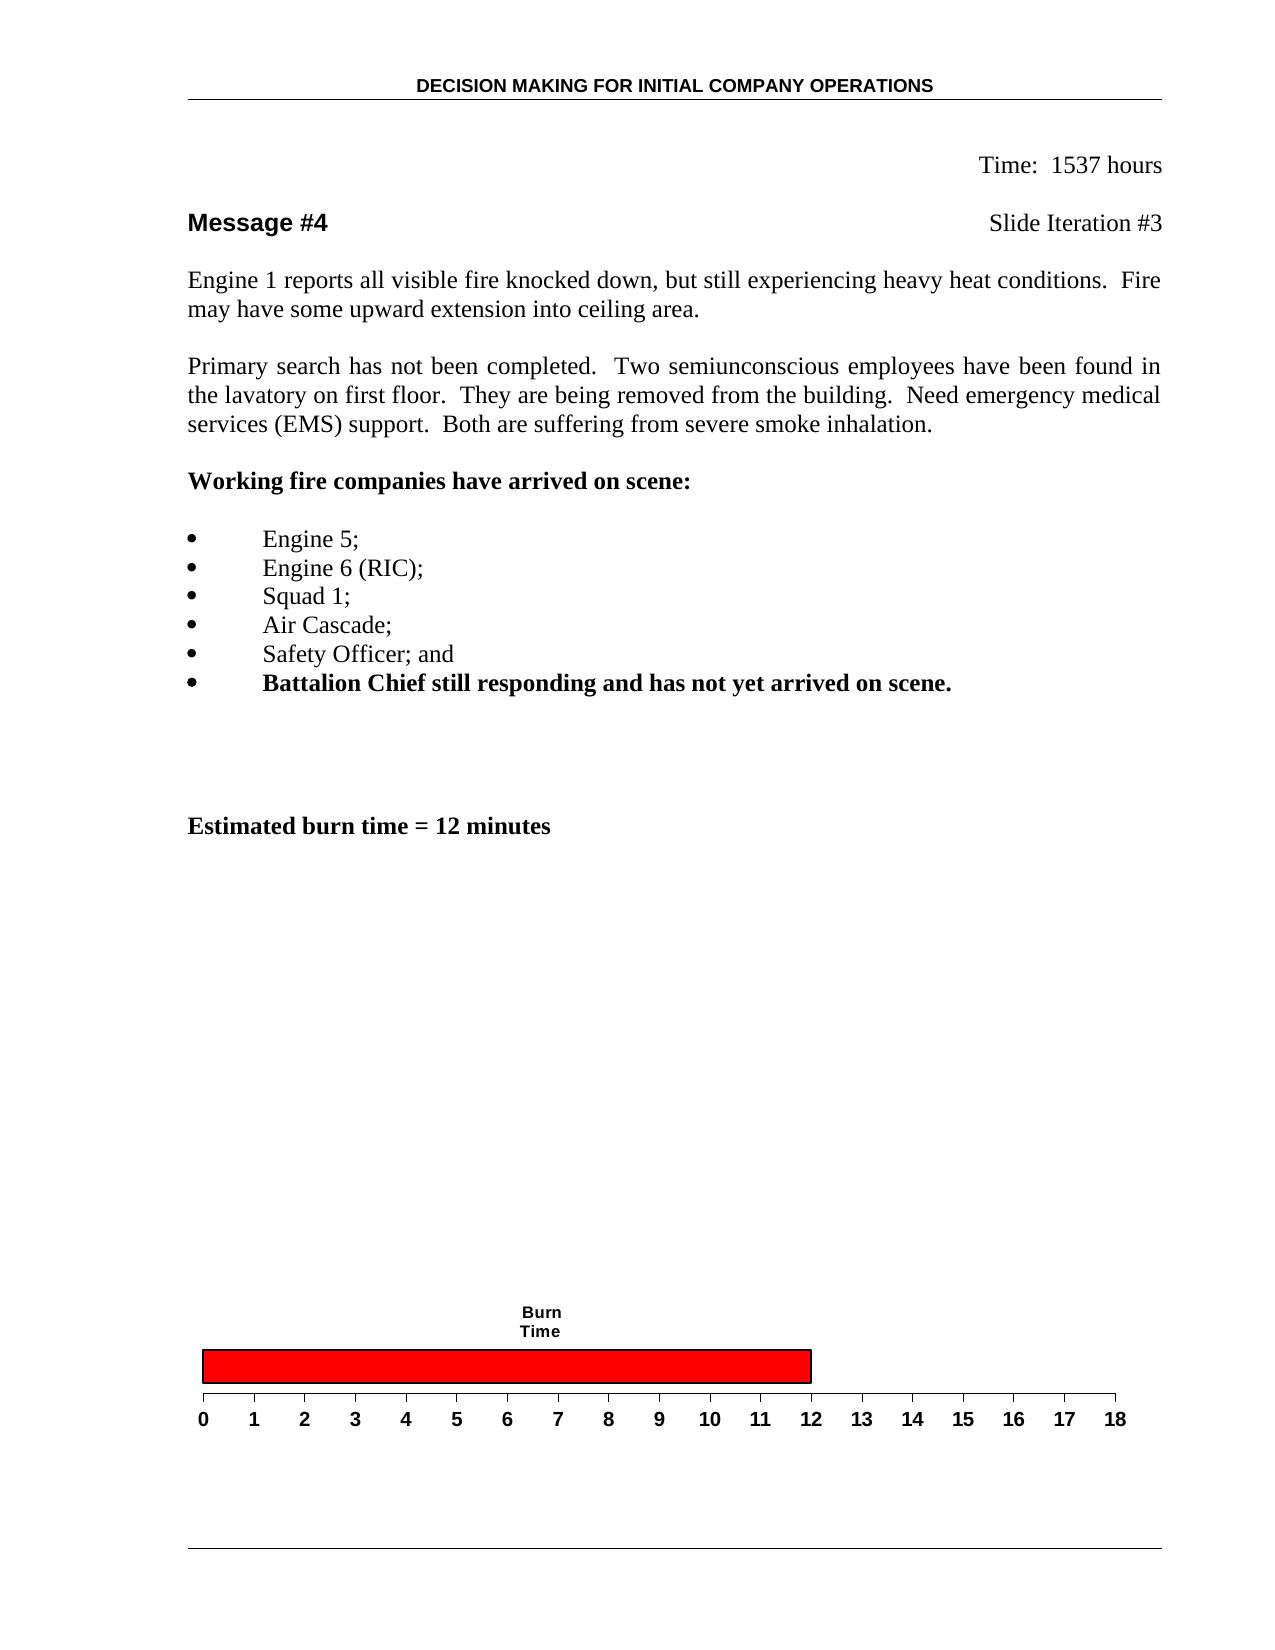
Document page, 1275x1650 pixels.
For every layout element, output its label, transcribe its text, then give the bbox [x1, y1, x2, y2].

list Squad 1; [187, 581, 1162, 610]
text Message #4 Slide Iteration #3 [187, 207, 1162, 236]
list Safety Officer; and [187, 639, 1162, 668]
text Engine 1 reports all visible fire knocked down, but still experiencing heavy heat conditions. Fire may have some upward extension into ceiling area. [187, 265, 1162, 323]
text Working fire companies have arrived on scene: [187, 466, 1162, 495]
list Engine 5; [187, 524, 1162, 553]
text Time: 1537 hours [187, 150, 1162, 179]
list Engine 6 (RIC); [187, 553, 1162, 581]
text Estimated burn time = 12 minutes [187, 811, 1162, 840]
text Primary search has not been completed. Two semiunconscious employees have been found in the lavatory on first floor. They are being removed from the building. Need emergency medical services () support. Both are suffering from severe smoke inhalation. [187, 351, 1162, 438]
list Air Cascade; [187, 610, 1162, 639]
list Battalion Chief still responding and has not yet arrived on scene. [187, 668, 1162, 696]
